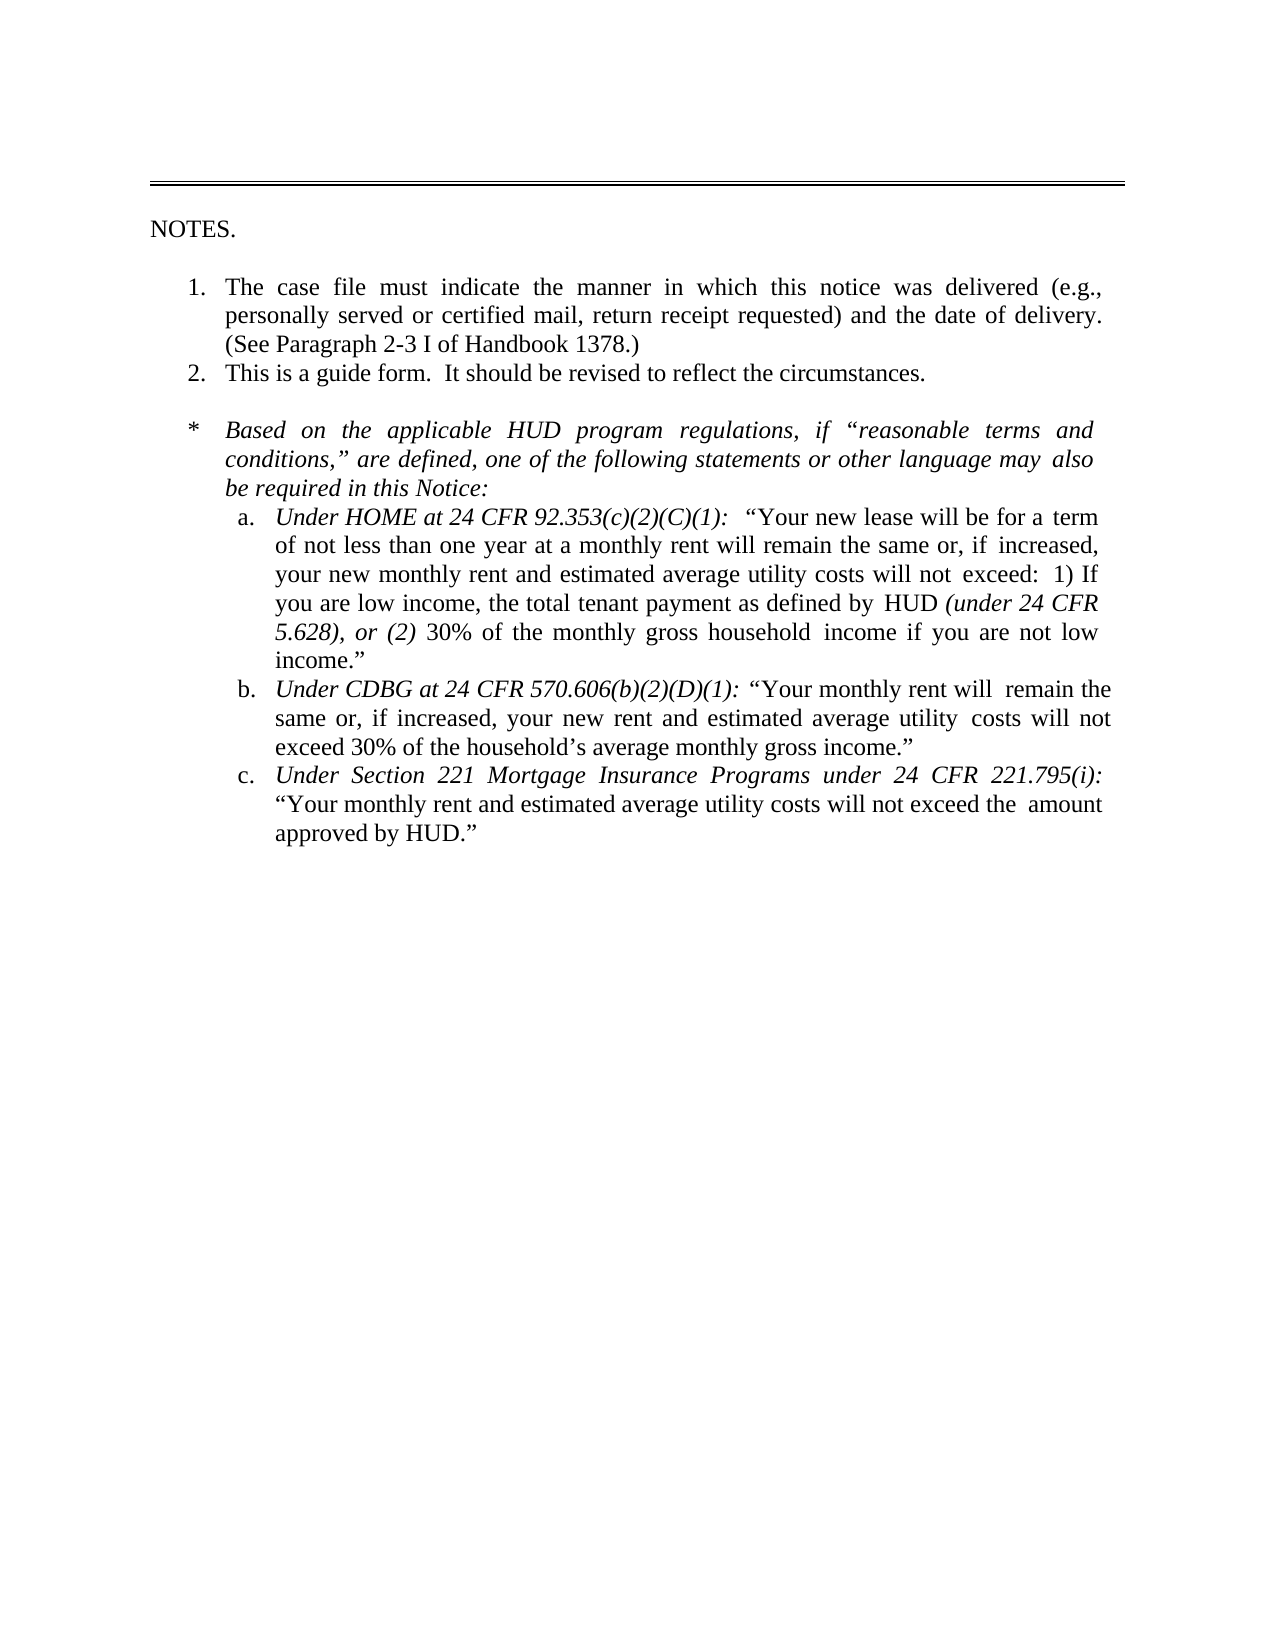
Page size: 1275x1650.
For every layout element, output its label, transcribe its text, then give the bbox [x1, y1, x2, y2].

list This is a guide form. It should be revised to reflect the circumstances. [187, 358, 1125, 387]
list The case file must indicate the manner in which this notice was delivered (e.g., personally served or certified mail, return receipt requested) and the date of delivery. (See Paragraph 2-3 I of Handbook 1378.) [187, 272, 1103, 358]
text NOTES. [150, 214, 1125, 243]
list Under CDBG at 24 CFR 570.606(b)(2)(D)(1): “Your monthly rent will remain the same or, if increased, your new rent and estimated average utility costs will not exceed 30% of the household’s average monthly gross income.” [237, 674, 1111, 761]
text * Based on the applicable HUD program regulations, if “reasonable terms and conditions,” are defined, one of the following statements or other language may also be required in this Notice: [187, 416, 1094, 502]
list Under HOME at 24 CFR 92.353(c)(2)(C)(1): “Your new lease will be for a term of not less than one year at a monthly rent will remain the same or, if increased, your new monthly rent and estimated average utility costs will not exceed: 1) If you are low income, the total tenant payment as defined by HUD (under 24 CFR 5.628), or (2) 30% of the monthly gross household income if you are not low income.” [237, 502, 1099, 674]
list Under Section 221 Mortgage Insurance Programs under 24 CFR 221.795(i): “Your monthly rent and estimated average utility costs will not exceed the amount approved by HUD.” [237, 761, 1103, 847]
